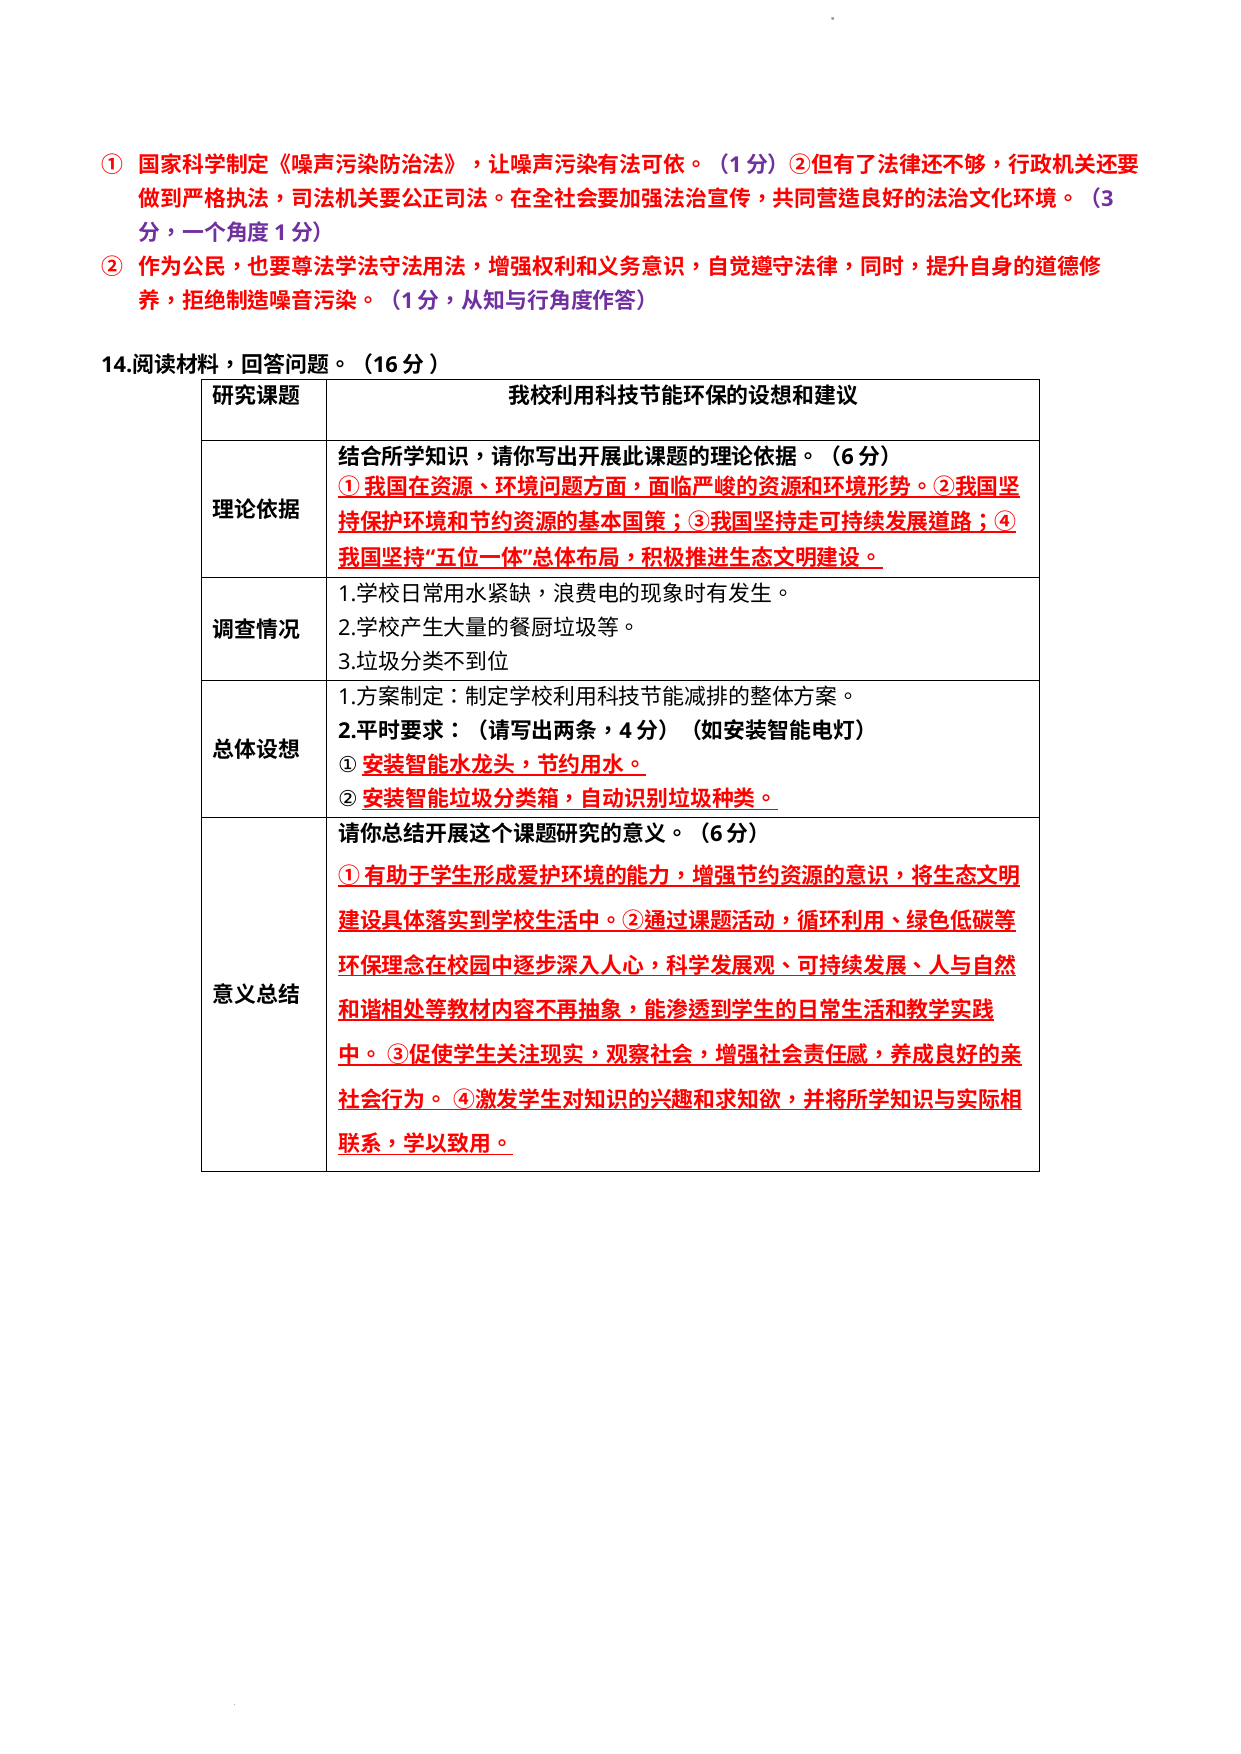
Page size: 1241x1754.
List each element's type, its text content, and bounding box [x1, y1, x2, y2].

list 作为公民，也要尊法学法守法用法，增强权利和义务意识，自觉遵守法律，同时，提升自身的道德修养，拒绝制造噪音污染。（1分，从知与行角度作答） [101, 251, 1139, 315]
table_cell 结合所学知识，请你写出开展此课题的理论依据。（6分） ①我国在资源、环境问题方面，面临严峻的资源和环境形势。②我国坚持保护环境和节约资源的基本国策；③我国坚持走可持续发展道路；④我国坚持“五位一体”总体布局，积极推进生态文明建设。 [327, 441, 1039, 577]
text 14.阅读材料，回答问题。（16分 ） [101, 349, 1139, 379]
table_cell 请你总结开展这个课题研究的意义。（6分） ①有助于学生形成爱护环境的能力，增强节约资源的意识，将生态文明建设具体落实到学校生活中。②通过课题活动，循环利用、绿色低碳等环保理念在校园中逐步深入人心，科学发展观、可持续发展、人与自然和谐相处等教材内容不再抽象，能渗透到学生的日常生活和教学实践中。 ③促使学生关注现实，观察社会，增强社会责任感，养成良好的亲社会行为。 ④激发学生对知识的兴趣和求知欲，并将所学知识与实际相联系，学以致用。 [327, 818, 1039, 1171]
table_cell 理论依据 [202, 441, 326, 577]
table_header 研究课题 [202, 380, 326, 440]
table_header 我校利用科技节能环保的设想和建议 [327, 380, 1039, 440]
table_cell 调查情况 [202, 578, 326, 680]
table_cell 1.方案制定：制定学校利用科技节能减排的整体方案。 2.平时要求：（请写出两条，4分）（如安装智能电灯） ①安装智能水龙头，节约用水。 ②安装智能垃圾分类箱，自动识别垃圾种类。 [327, 681, 1039, 817]
table_cell 1.学校日常用水紧缺，浪费电的现象时有发生。 2.学校产生大量的餐厨垃圾等。 3.垃圾分类不到位 [327, 578, 1039, 680]
list 国家科学制定《噪声污染防治法》，让噪声污染有法可依。（1分）②但有了法律还不够，行政机关还要做到严格执法，司法机关要公正司法。在全社会要加强法治宣传，共同营造良好的法治文化环境。（3分，一个角度1分） [101, 149, 1139, 247]
table_cell 意义总结 [202, 818, 326, 1171]
table_cell 总体设想 [202, 681, 326, 817]
